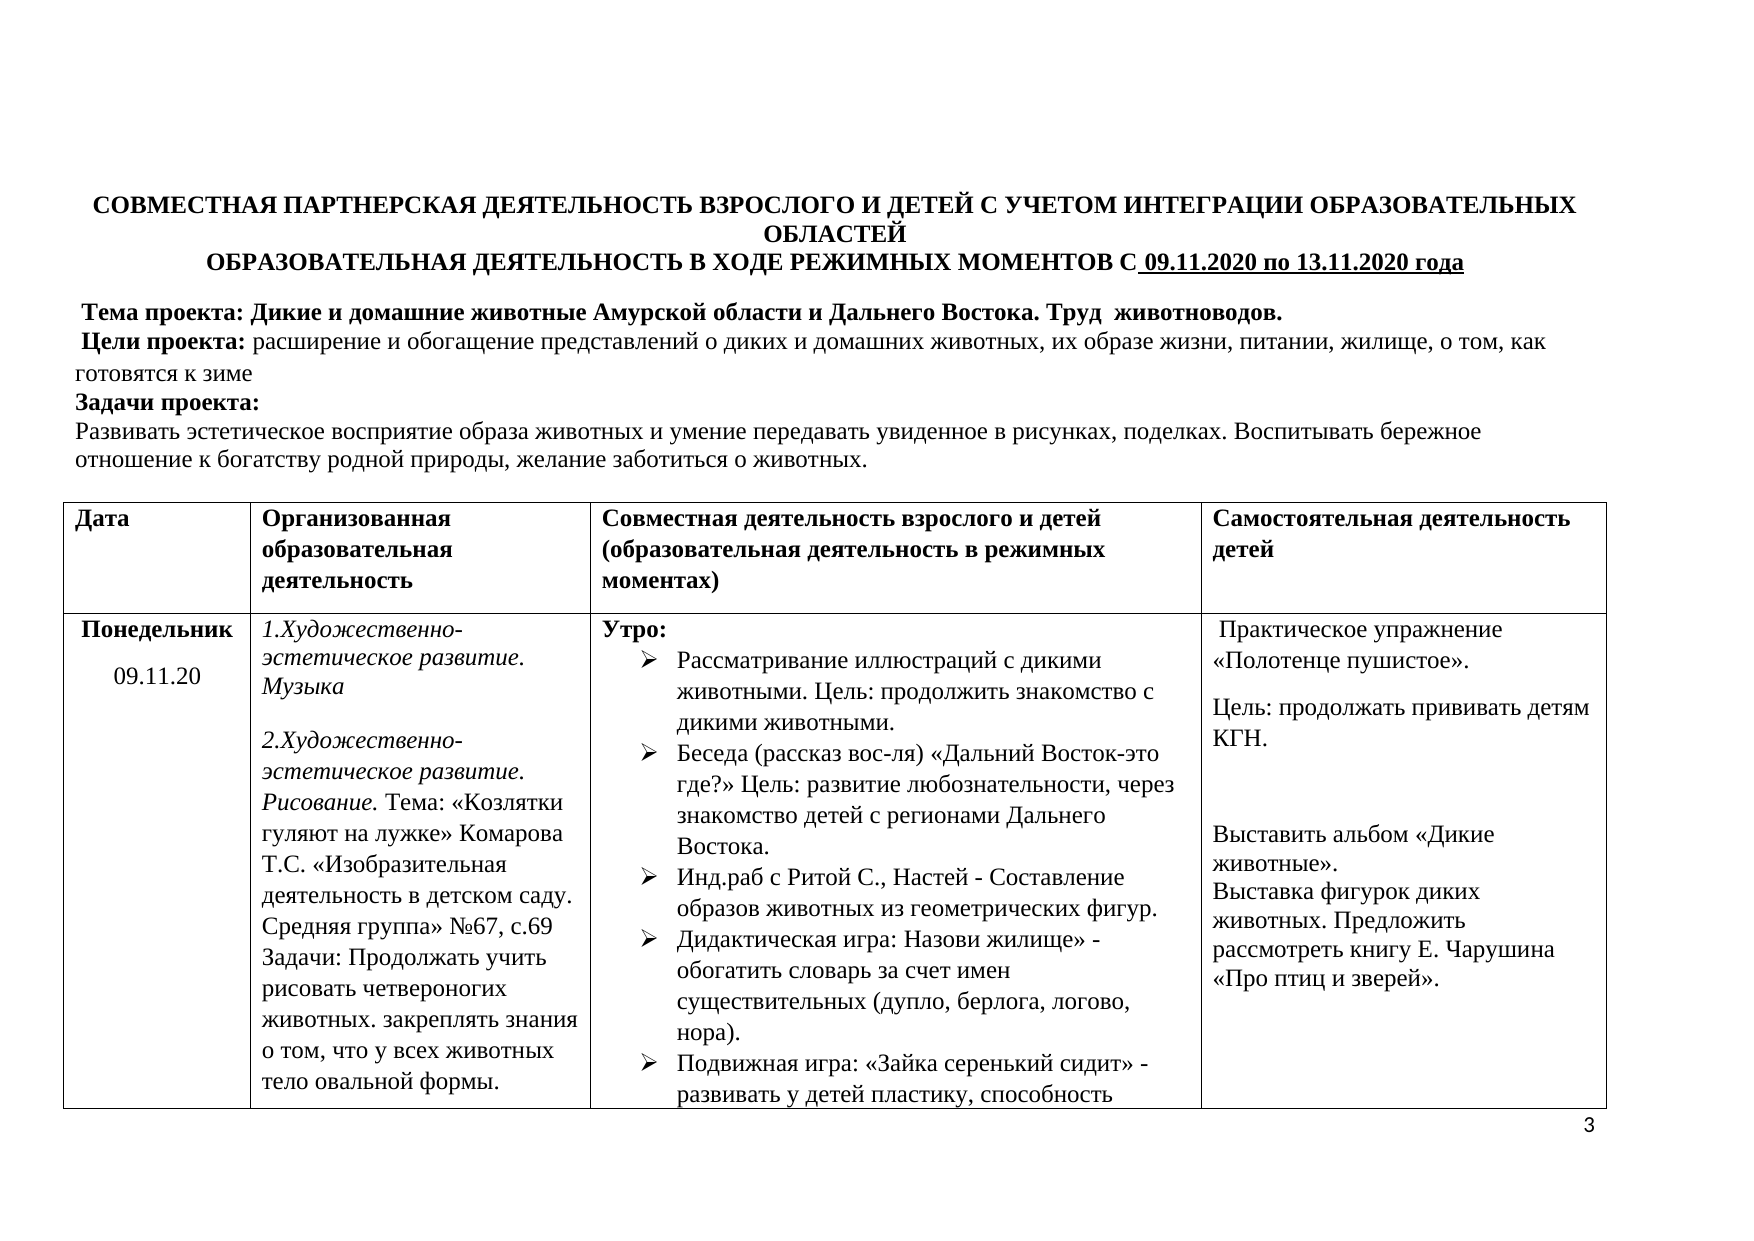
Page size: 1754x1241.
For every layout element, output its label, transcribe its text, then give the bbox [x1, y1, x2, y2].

table_header Совместная деятельность взрослого и детей (образовательная деятельность в режимных моментах) [591, 503, 1201, 613]
text СОВМЕСТНАЯ ПАРТНЕРСКАЯ ДЕЯТЕЛЬНОСТЬ ВЗРОСЛОГО И ДЕТЕЙ С УЧЕТОМ ИНТЕГРАЦИИ ОБРАЗОВАТЕЛЬНЫХ ОБЛАСТЕЙ [75, 190, 1595, 247]
text Развивать эстетическое восприятие образа животных и умение передавать увиденное в рисунках, поделках. Воспитывать бережное отношение к богатству родной природы, желание заботиться о животных. [75, 416, 1595, 473]
table_header Дата [64, 503, 250, 613]
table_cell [251, 614, 590, 1108]
text ОБРАЗОВАТЕЛЬНАЯ ДЕЯТЕЛЬНОСТЬ В ХОДЕ РЕЖИМНЫХ МОМЕНТОВ С 09.11.2020 по 13.11.2020 года [75, 247, 1595, 276]
table_header Организованная образовательная деятельность [251, 503, 590, 613]
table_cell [591, 614, 1201, 1108]
text Тема проекта: Дикие и домашние животные Амурской области и Дальнего Востока. Труд животноводов. [75, 297, 1595, 326]
text Цели проекта: расширение и обогащение представлений о диких и домашних животных, их образе жизни, питании, жилище, о том, как готовятся к зиме [75, 326, 1595, 387]
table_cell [64, 614, 250, 1108]
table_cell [1202, 614, 1606, 1108]
text Задачи проекта: [75, 387, 1595, 416]
table_header Самостоятельная деятельность детей [1202, 503, 1606, 613]
